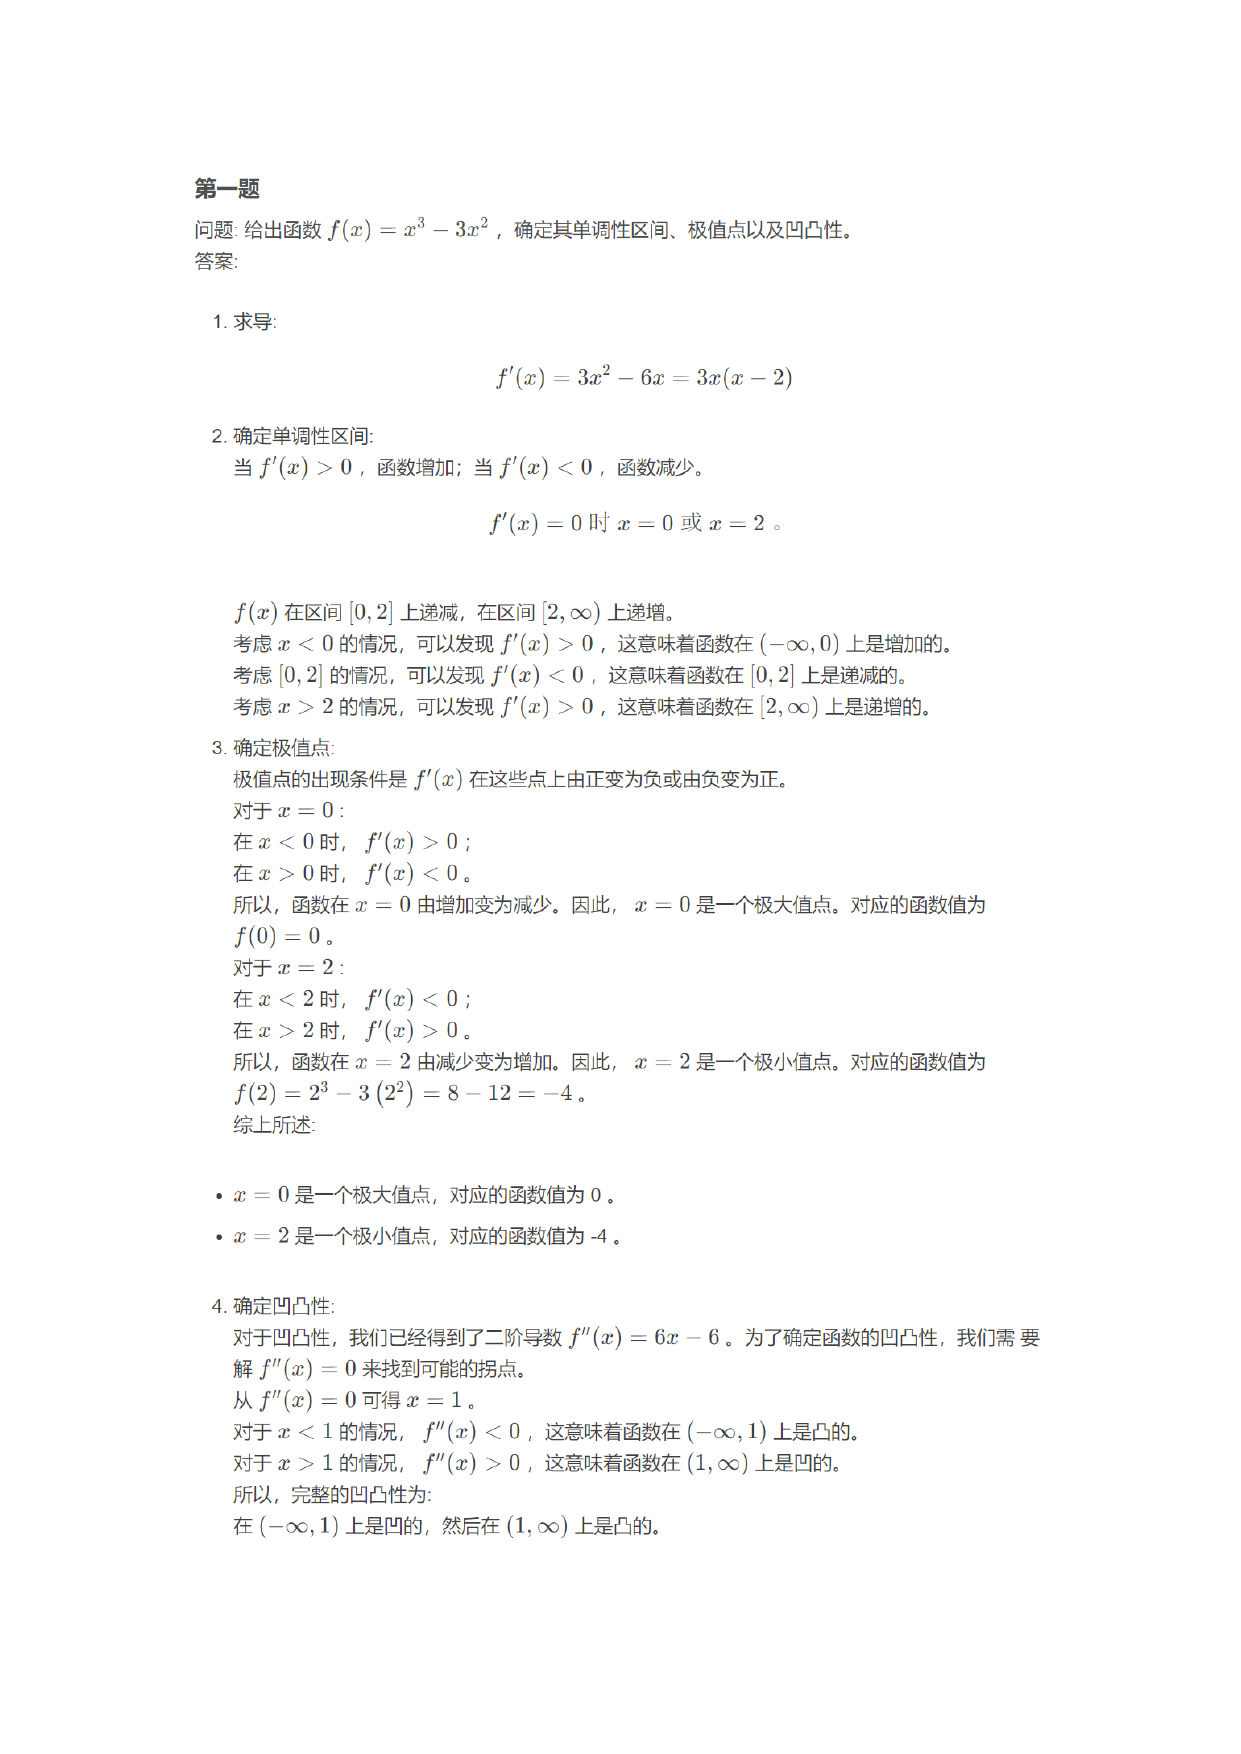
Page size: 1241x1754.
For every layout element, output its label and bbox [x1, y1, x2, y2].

picture [187, 162, 1053, 1541]
